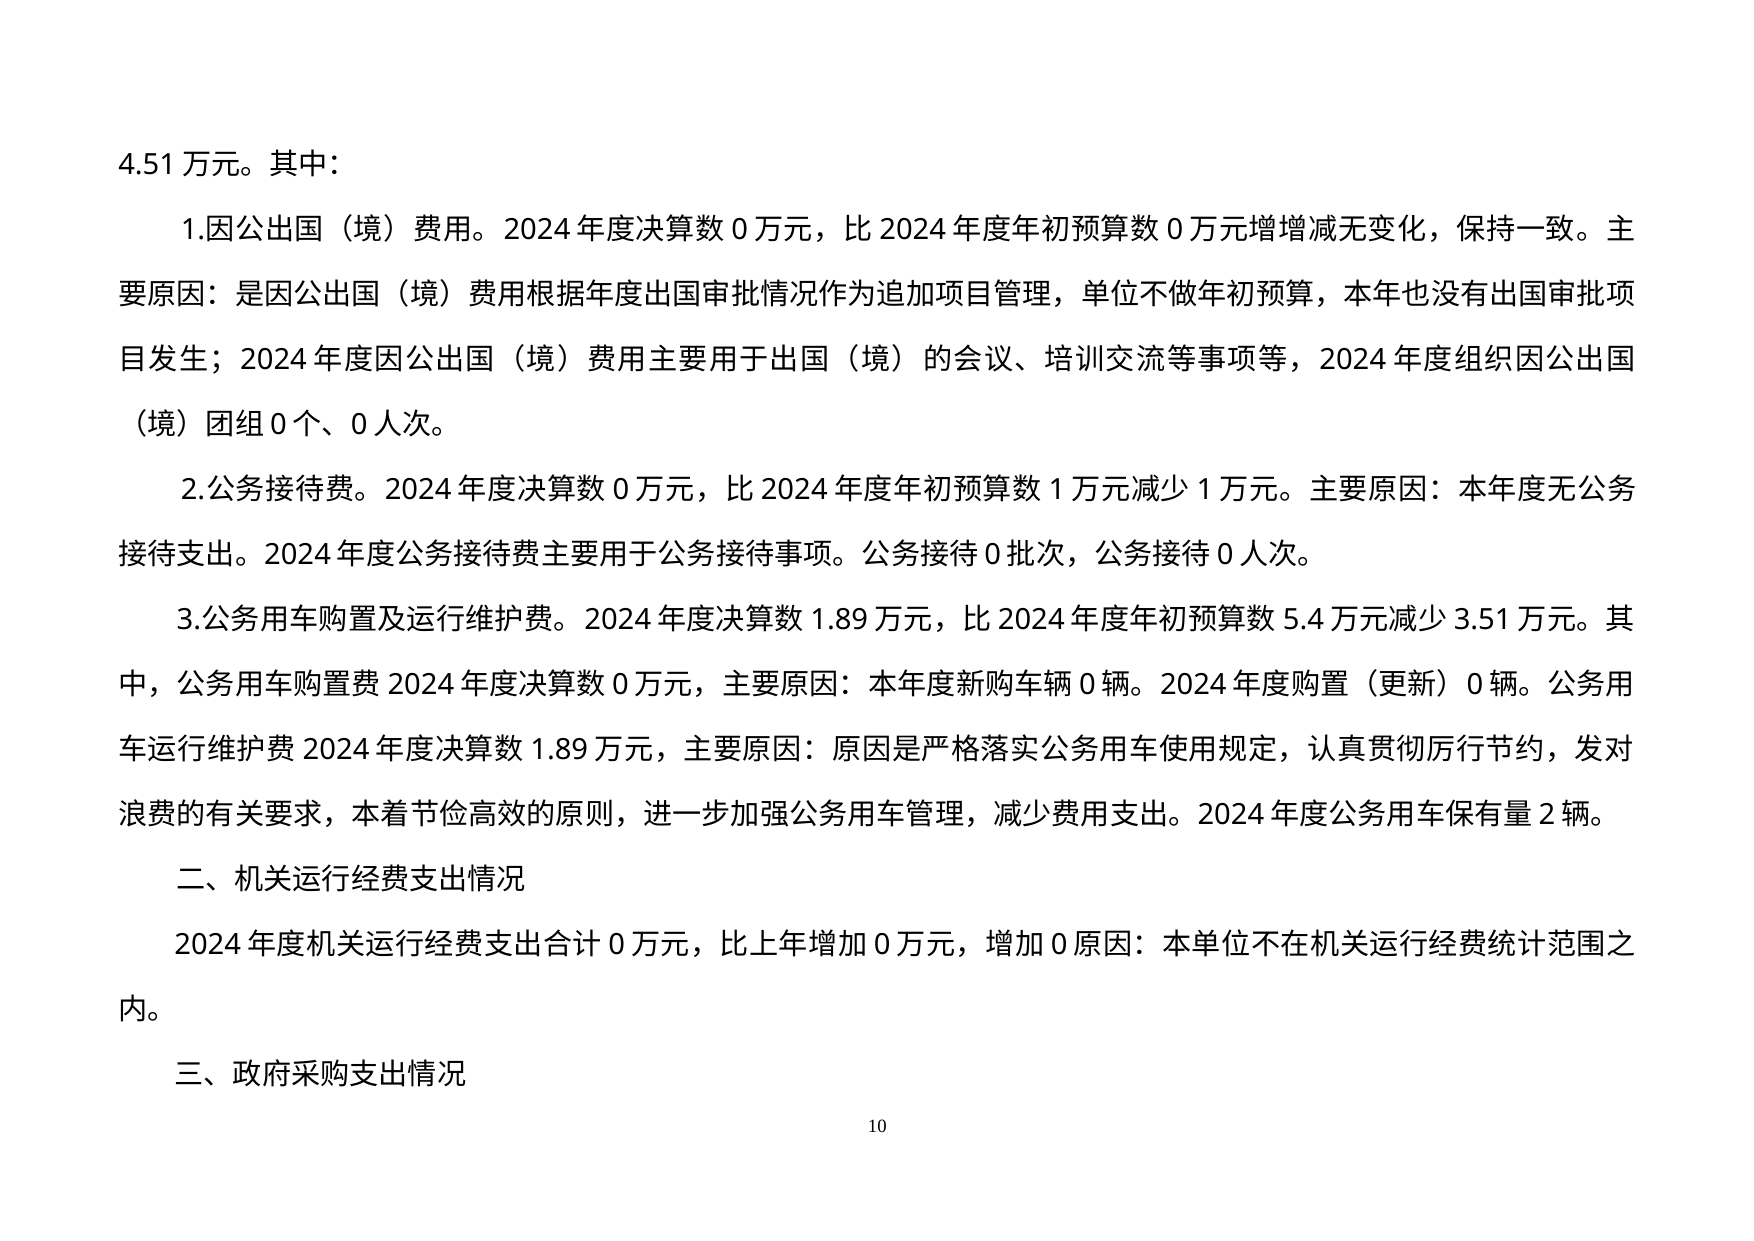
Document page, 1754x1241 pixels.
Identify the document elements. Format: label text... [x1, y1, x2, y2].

text 二、机关运行经费支出情况 [118, 844, 1636, 909]
text 1.因公出国（境）费用。2024年度决算数0万元，比2024年度年初预算数0万元增增减无变化，保持一致。主要原因：是因公出国（境）费用根据年度出国审批情况作为追加项目管理，单位不做年初预算，本年也没有出国审批项目发生；2024年度因公出国（境）费用主要用于出国（境）的会议、培训交流等事项等，2024年度组织因公出国（境）团组0个、0人次。 [118, 194, 1636, 454]
text 3.公务用车购置及运行维护费。2024年度决算数1.89万元，比2024年度年初预算数5.4万元减少3.51万元。其中，公务用车购置费2024年度决算数0万元，主要原因：本年度新购车辆0辆。2024年度购置（更新）0辆。公务用车运行维护费2024年度决算数1.89万元，主要原因：原因是严格落实公务用车使用规定，认真贯彻厉行节约，发对浪费的有关要求，本着节俭高效的原则，进一步加强公务用车管理，减少费用支出。2024年度公务用车保有量2辆。 [118, 584, 1636, 844]
text 三、政府采购支出情况 [174, 1039, 1636, 1104]
text 2.公务接待费。2024年度决算数0万元，比2024年度年初预算数1万元减少1万元。主要原因：本年度无公务接待支出。2024年度公务接待费主要用于公务接待事项。公务接待0批次，公务接待0人次。 [118, 454, 1636, 584]
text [118, 129, 1636, 194]
text 2024年度机关运行经费支出合计0万元，比上年增加0万元，增加0原因：本单位不在机关运行经费统计范围之内。 [118, 909, 1636, 1039]
